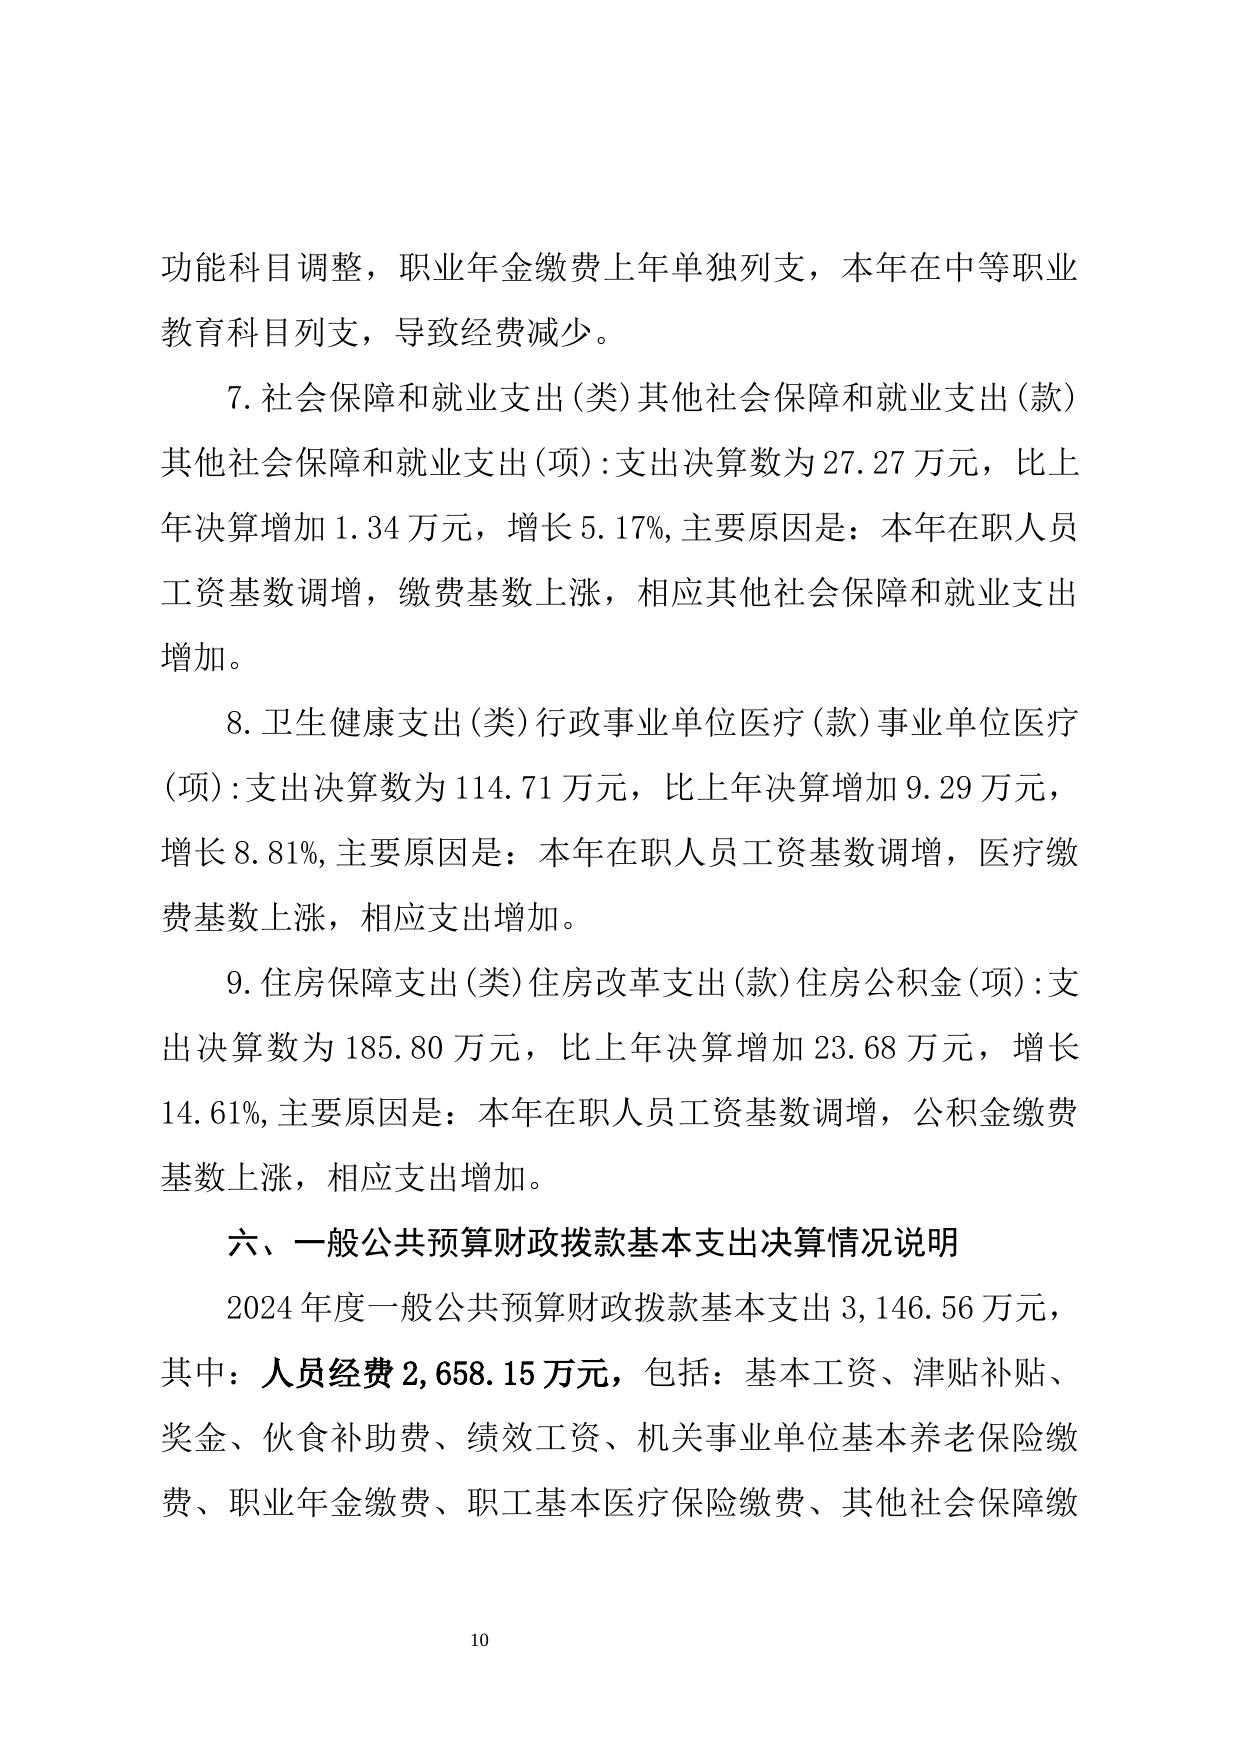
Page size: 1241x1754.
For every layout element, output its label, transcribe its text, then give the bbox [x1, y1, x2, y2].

text 六、一般公共预算财政拨款基本支出决算情况说明 [159, 1208, 1081, 1273]
text 7.社会保障和就业支出(类)其他社会保障和就业支出(款)其他社会保障和就业支出(项):支出决算数为27.27万元，比上年决算增加1.34万元，增长5.17%,主要原因是：本年在职人员工资基数调增，缴费基数上涨，相应其他社会保障和就业支出增加。 [159, 363, 1081, 688]
text 8.卫生健康支出(类)行政事业单位医疗(款)事业单位医疗(项):支出决算数为114.71万元，比上年决算增加9.29万元，增长8.81%,主要原因是：本年在职人员工资基数调增，医疗缴费基数上涨，相应支出增加。 [159, 688, 1081, 948]
text 9.住房保障支出(类)住房改革支出(款)住房公积金(项):支出决算数为185.80万元，比上年决算增加23.68万元，增长14.61%,主要原因是：本年在职人员工资基数调增，公积金缴费基数上涨，相应支出增加。 [159, 948, 1081, 1208]
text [159, 233, 1081, 363]
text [159, 1273, 1081, 1533]
